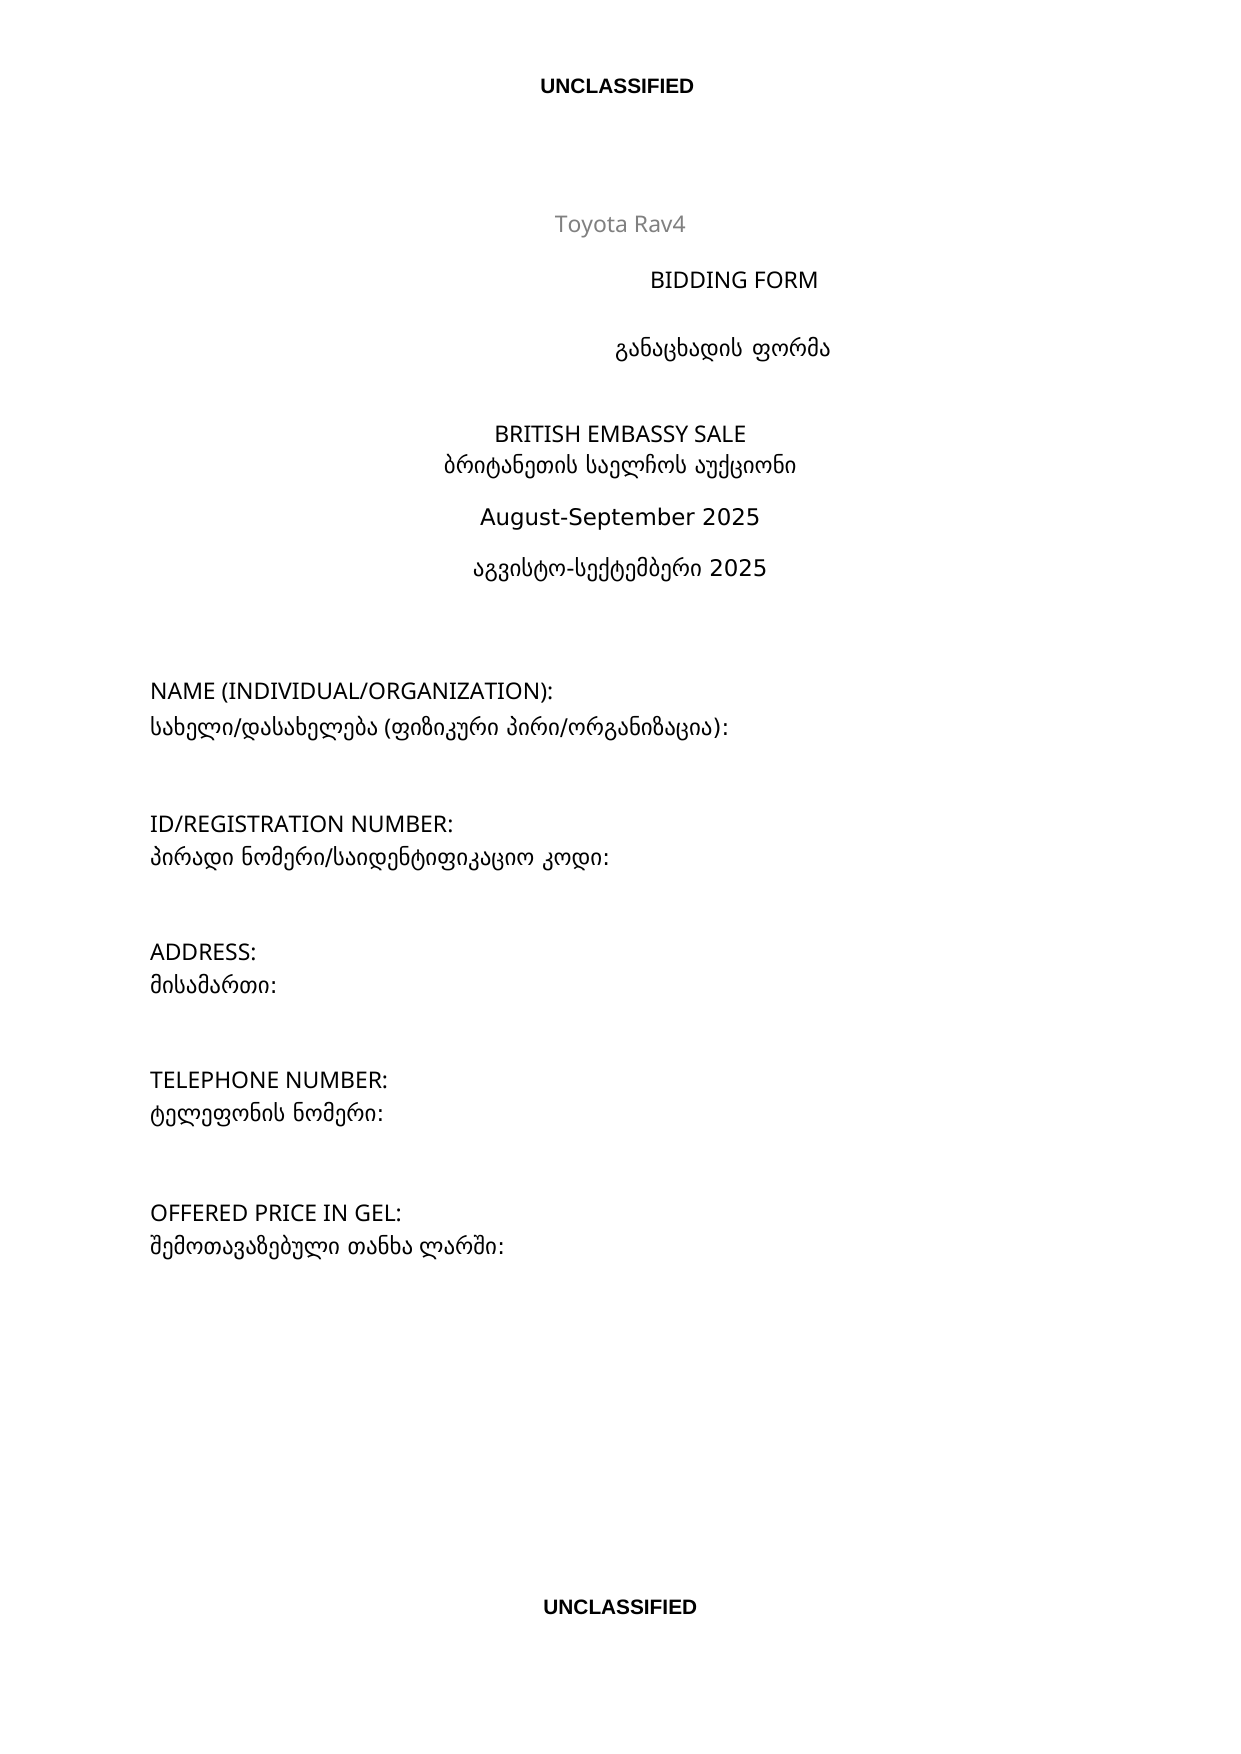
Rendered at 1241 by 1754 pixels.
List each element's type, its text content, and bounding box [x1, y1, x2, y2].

text BRITISH EMBASSY SALE ბრიტანეთის საელჩოს აუქციონი [150, 417, 1090, 479]
text August-September 2025 [150, 504, 1090, 531]
text სახელი/დასახელება (ფიზიკური პირი/ორგანიზაცია): [150, 711, 1090, 742]
text ADDRESS: [150, 936, 1090, 967]
text Toyota Rav4 [150, 175, 1090, 239]
text პირადი ნომერი/საიდენტიფიკაციო კოდი: [150, 844, 1090, 871]
text TELEPHONE NUMBER: [150, 1064, 1090, 1095]
text მისამართი: [150, 972, 1090, 999]
text ტელეფონის ნომერი: [150, 1100, 1090, 1127]
text NAME (INDIVIDUAL/ORGANIZATION): [150, 675, 1090, 706]
text ID/REGISTRATION NUMBER: [150, 808, 1090, 839]
text OFFERED PRICE IN GEL: [150, 1197, 1090, 1228]
text აგვისტო-სექტემბერი 2025 [150, 556, 1090, 582]
text შემოთავაზებული თანხა ლარში: [150, 1233, 1090, 1260]
text BIDDING FORM განაცხადის ფორმა [150, 264, 1090, 362]
